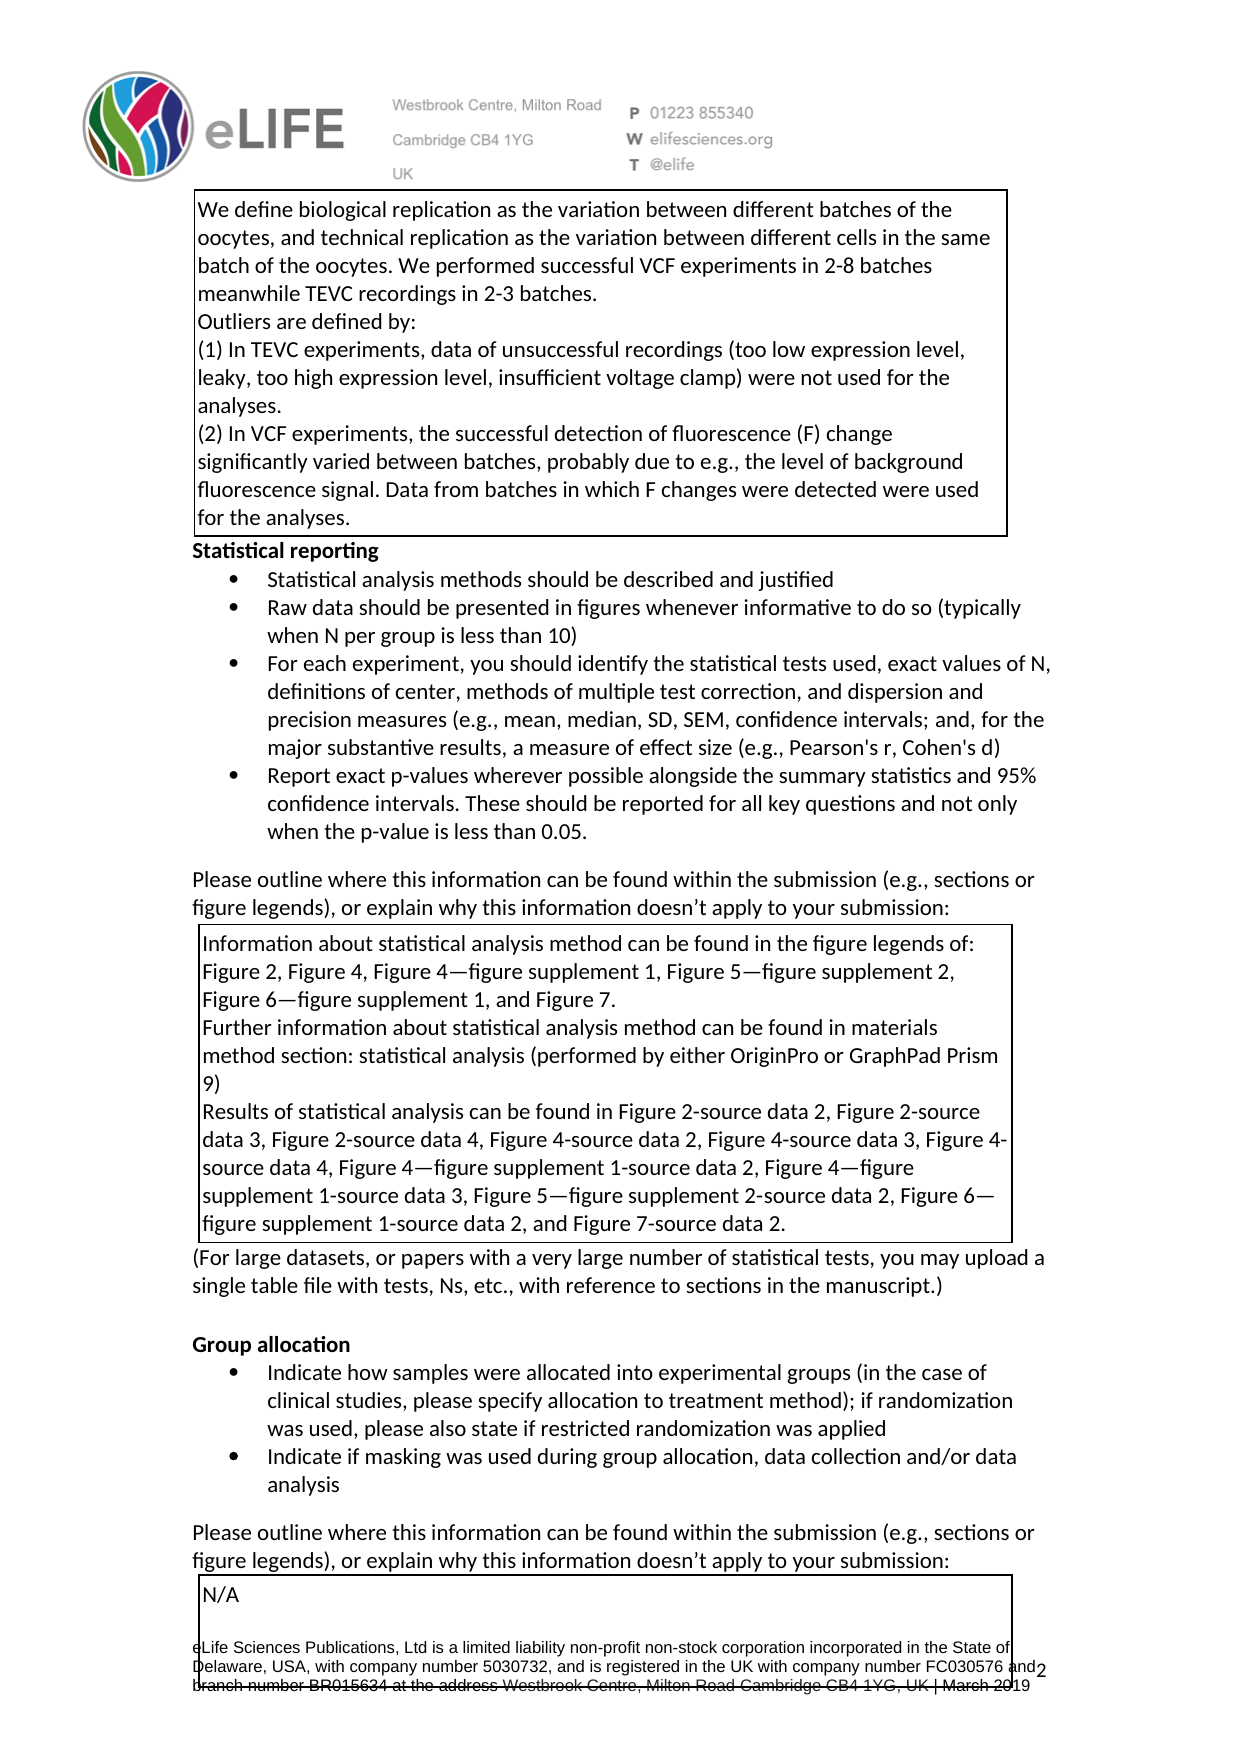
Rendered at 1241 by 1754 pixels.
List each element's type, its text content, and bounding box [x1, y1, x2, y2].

text N/A [200, 1578, 1011, 1610]
text Statistical reporting [192, 219, 1053, 565]
list Indicate if masking was used during group allocation, data collection and/or data analysis [229, 1442, 1053, 1498]
list Statistical analysis methods should be described and justified [229, 565, 1053, 593]
text Results of statistical analysis can be found in Figure 2-source data 2, Figure 2-source data 3, Figure 2-source data 4, Figure 4-source data 2, Figure 4-source data 3, Figure 4-source data 4, Figure 4—figure supplement 1-source data 2, Figure 4—figure supplement 1-source data 3, Figure 5—figure supplement 2-source data 2, Figure 6—figure supplement 1-source data 2, and Figure 7-source data 2. [200, 1097, 1011, 1239]
list Indicate how samples were allocated into experimental groups (in the case of clinical studies, please specify allocation to treatment method); if randomization was used, please also state if restricted randomization was applied [229, 1358, 1053, 1442]
list Raw data should be presented in figures whenever informative to do so (typically when N per group is less than 10) [229, 593, 1053, 649]
text (For large datasets, or papers with a very large number of statistical tests, you may upload a single table file with tests, Ns, etc., with reference to sections in the manuscript.) [192, 949, 1053, 1299]
list Report exact p-values wherever possible alongside the summary statistics and 95% confidence intervals. These should be reported for all key questions and not only when the p-value is less than 0.05. [229, 761, 1053, 845]
picture [73, 59, 784, 189]
text Group allocation [192, 1330, 1053, 1358]
text Please outline where this information can be found within the submission (e.g., sections or figure legends), or explain why this information doesn’t apply to your submission: [192, 1518, 1053, 1574]
text Further information about statistical analysis method can be found in materials method section: statistical analysis (performed by either OriginPro or GraphPad Prism 9) [202, 1013, 1009, 1097]
text (2) In VCF experiments, the successful detection of fluorescence (F) change significantly varied between batches, probably due to e.g., the level of background fluorescence signal. Data from batches in which F changes were detected were used for the analyses. [195, 419, 1006, 533]
text We define biological replication as the variation between different batches of the oocytes, and technical replication as the variation between different cells in the same batch of the oocytes. We performed successful VCF experiments in 2-8 batches meanwhile TEVC recordings in 2-3 batches. [195, 193, 1006, 307]
text Outliers are defined by: [197, 307, 1004, 335]
text Please outline where this information can be found within the submission (e.g., sections or figure legends), or explain why this information doesn’t apply to your submission: [192, 865, 1053, 921]
list For each experiment, you should identify the statistical tests used, exact values of N, definitions of center, methods of multiple test correction, and dispersion and precision measures (e.g., mean, median, SD, SEM, confidence intervals; and, for the major substantive results, a measure of effect size (e.g., Pearson's r, Cohen's d) [229, 649, 1053, 761]
text (1) In TEVC experiments, data of unsuccessful recordings (too low expression level, leaky, too high expression level, insufficient voltage clamp) were not used for the analyses. [197, 335, 1004, 419]
text Information about statistical analysis method can be found in the figure legends of: Figure 2, Figure 4, Figure 4—figure supplement 1, Figure 5—figure supplement 2, Figure 6—figure supplement 1, and Figure 7. [200, 927, 1011, 1013]
